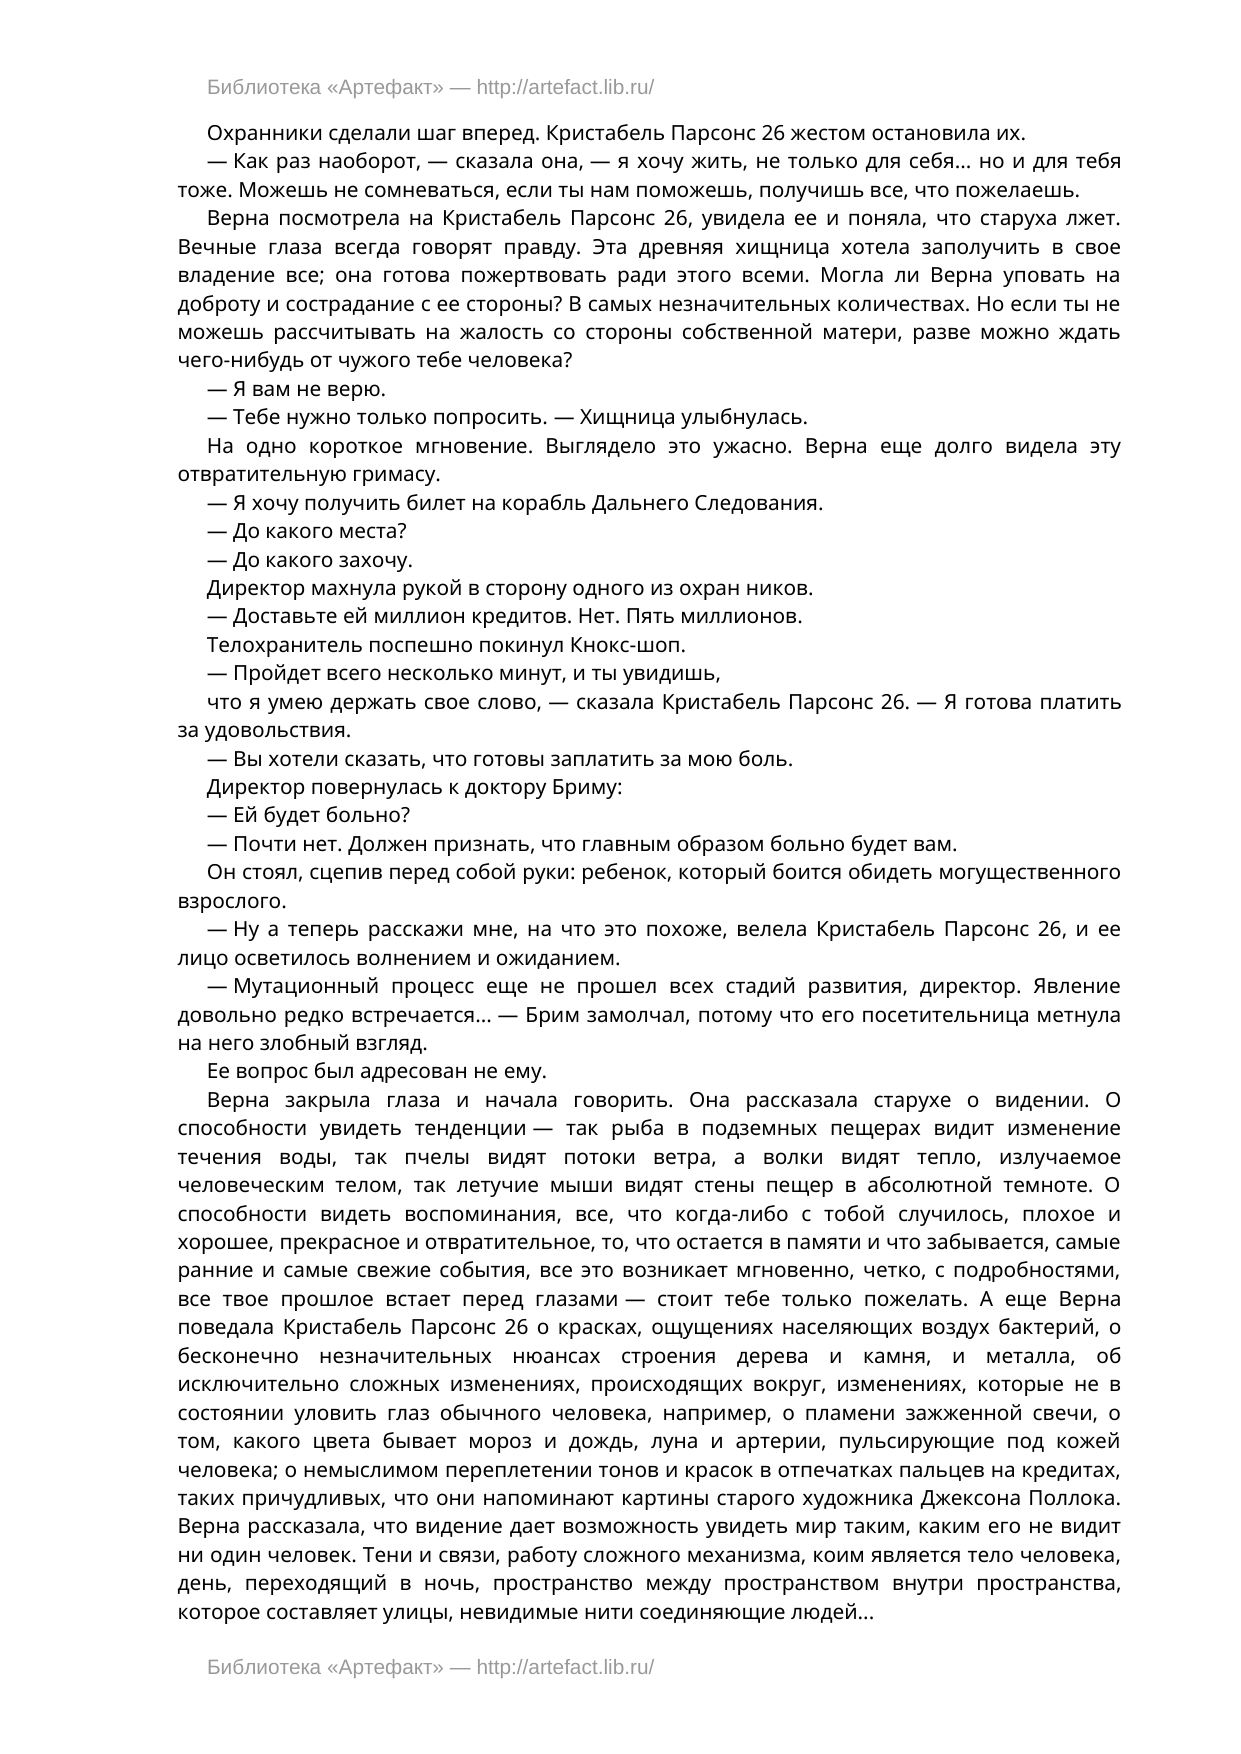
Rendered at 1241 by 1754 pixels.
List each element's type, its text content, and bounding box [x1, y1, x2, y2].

text Ее вопрос был адресован не ему. [177, 1057, 1122, 1085]
text — Мутационный процесс еще не прошел всех стадий развития, директор. Явление довольно редко встречается... — Брим замолчал, потому что его посетительница метнула на него злобный взгляд. [177, 971, 1122, 1057]
text — Тебе нужно только попросить. — Хищница улыбнулась. [177, 402, 1122, 431]
text — Ей будет больно? [177, 801, 1122, 829]
text Директор махнула рукой в сторону одного из охран ников. [177, 573, 1122, 602]
text Телохранитель поспешно покинул Кнокс-шоп. [177, 630, 1122, 658]
text Верна закрыла глаза и начала говорить. Она рассказала старухе о видении. О способности увидеть тенденции — так рыба в подземных пещерах видит изменение течения воды, так пчелы видят потоки ветра, а волки видят тепло, излучаемое человеческим телом, так летучие мыши видят стены пещер в абсолютной темноте. О способности видеть воспоминания, все, что когда-либо с тобой случилось, плохое и хорошее, прекрасное и отвратительное, то, что остается в памяти и что забывается, самые ранние и самые свежие события, все это возникает мгновенно, четко, с подробностями, все твое прошлое встает перед глазами — стоит тебе только пожелать. А еще Верна поведала Кристабель Парсонс 26 о красках, ощущениях населяющих воздух бактерий, о бесконечно незначительных нюансах строения дерева и камня, и металла, об исключительно сложных изменениях, происходящих вокруг, изменениях, которые не в состоянии уловить глаз обычного человека, например, о пламени зажженной свечи, о том, какого цвета бывает мороз и дождь, луна и артерии, пульсирующие под кожей человека; о немыслимом переплетении тонов и красок в отпечатках пальцев на кредитах, таких причудливых, что они напоминают картины старого художника Джексона Поллока. Верна рассказала, что видение дает возможность увидеть мир таким, каким его не видит ни один человек. Тени и связи, работу сложного механизма, коим является тело человека, день, переходящий в ночь, пространство между пространством внутри пространства, которое составляет улицы, невидимые нити соединяющие людей... [177, 1085, 1122, 1625]
text — Доставьте ей миллион кредитов. Нет. Пять миллионов. [177, 602, 1122, 630]
text — Ну а теперь расскажи мне, на что это похоже, велела Кристабель Парсонс 26, и ее лицо осветилось волнением и ожиданием. [177, 914, 1122, 971]
text — Я вам не верю. [177, 374, 1122, 402]
text — Я хочу получить билет на корабль Дальнего Следования. [177, 488, 1122, 516]
text — Вы хотели сказать, что готовы заплатить за мою боль. [177, 744, 1122, 772]
text Он стоял, сцепив перед собой руки: ребенок, который боится обидеть могущественного взрослого. [177, 857, 1122, 914]
text что я умею держать свое слово, — сказала Кристабель Парсонс 26. — Я готова платить за удовольствия. [177, 687, 1122, 744]
text — Почти нет. Должен признать, что главным образом больно будет вам. [177, 829, 1122, 857]
text Директор повернулась к доктору Бриму: [177, 772, 1122, 801]
text Охранники сделали шаг вперед. Кристабель Парсонс 26 жестом остановила их. [177, 118, 1122, 147]
text — Как раз наоборот, — сказала она, — я хочу жить, не только для себя... но и для тебя тоже. Можешь не сомневаться, если ты нам поможешь, получишь все, что пожелаешь. [177, 147, 1122, 203]
text — Пройдет всего несколько минут, и ты увидишь, [177, 658, 1122, 687]
text — До какого места? [177, 516, 1122, 545]
text На одно короткое мгновение. Выглядело это ужасно. Верна еще долго видела эту отвратительную гримасу. [177, 431, 1122, 488]
text Верна посмотрела на Кристабель Парсонс 26, увидела ее и поняла, что старуха лжет. Вечные глаза всегда говорят правду. Эта древняя хищница хотела заполучить в свое владение все; она готова пожертвовать ради этого всеми. Могла ли Верна уповать на доброту и сострадание с ее стороны? В самых незначительных количествах. Но если ты не можешь рассчитывать на жалость со стороны собственной матери, разве можно ждать чего-нибудь от чужого тебе человека? [177, 203, 1122, 374]
text — До какого захочу. [177, 545, 1122, 573]
